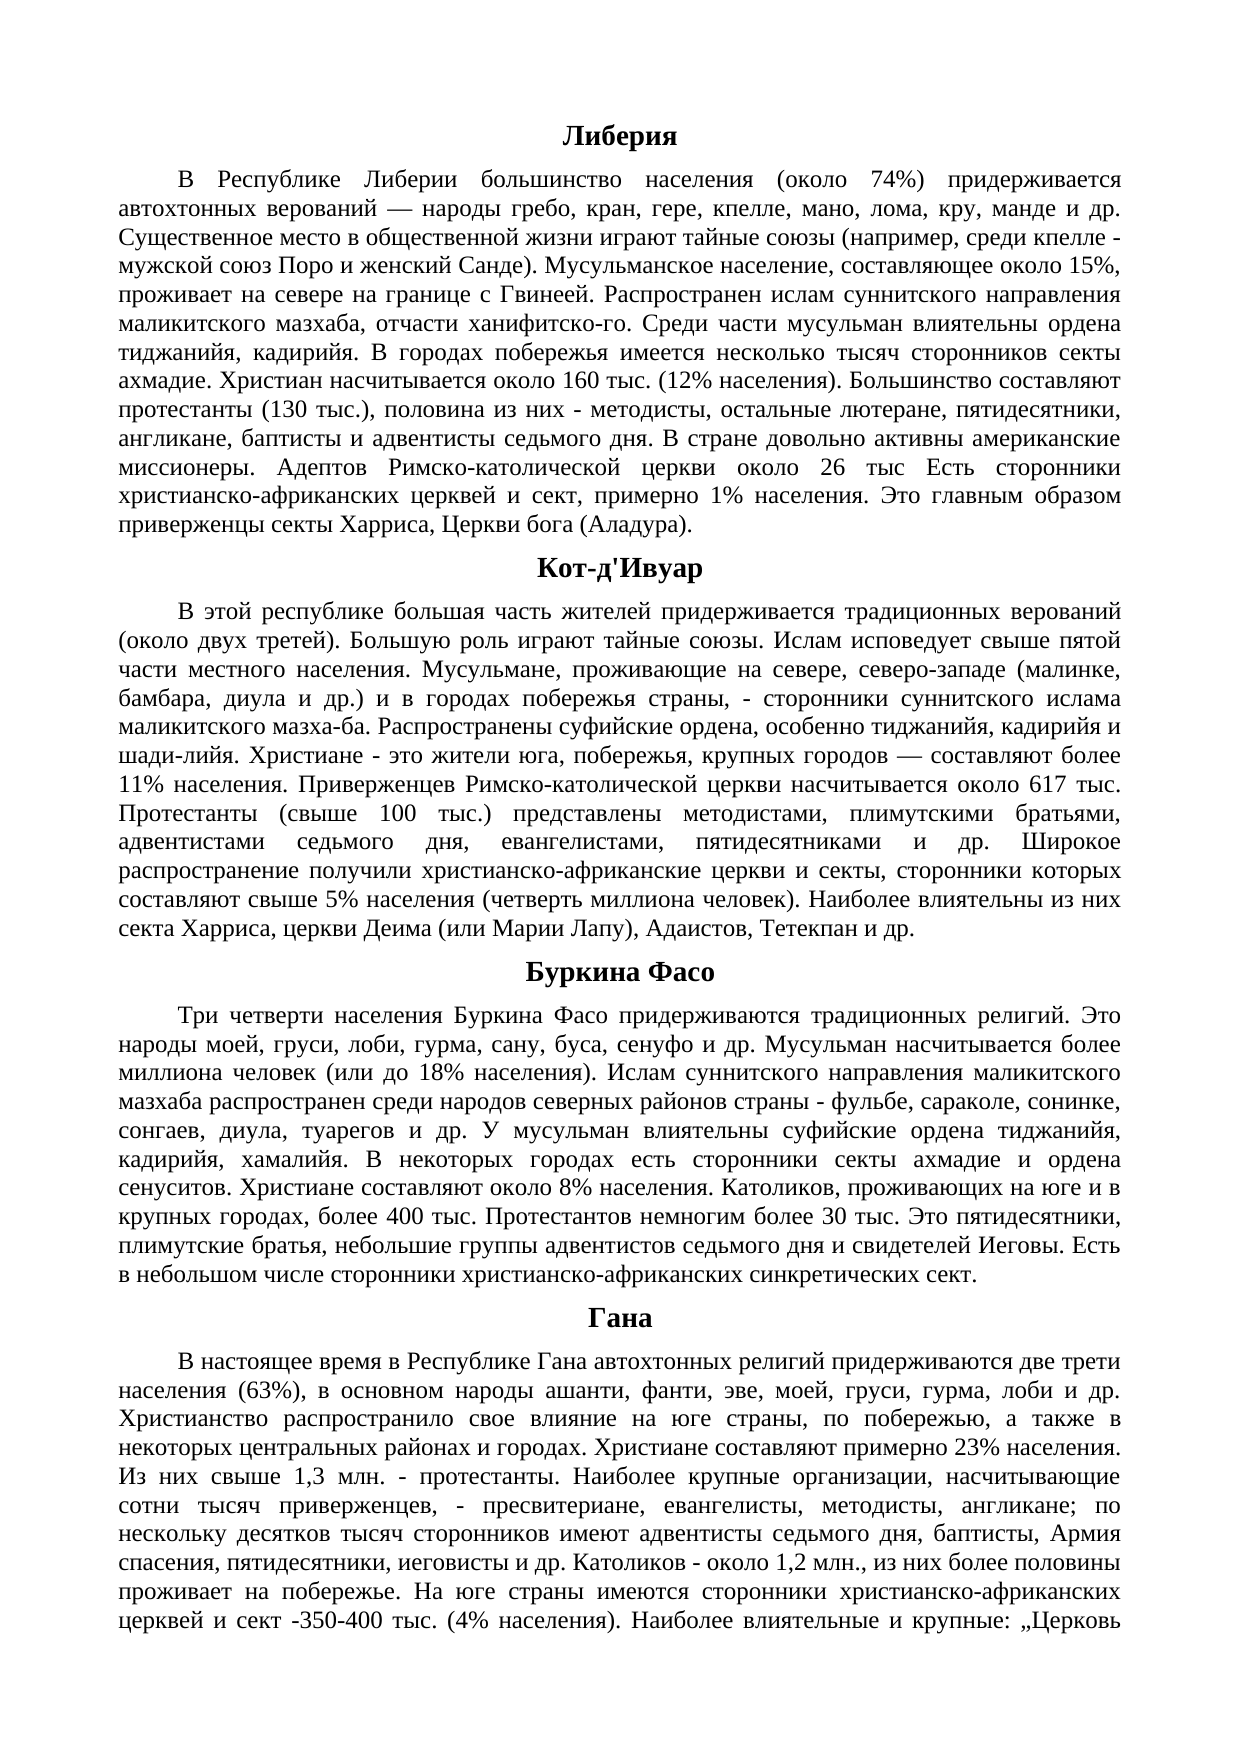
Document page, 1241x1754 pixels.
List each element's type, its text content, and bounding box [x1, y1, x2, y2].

text Буркина Фасо [118, 954, 1122, 987]
text Три четверти населения Буркина Фасо придерживаются традиционных религий. Это народы моей, груси, лоби, гурма, сану, буса, сенуфо и др. Мусульман насчитывается более миллиона человек (или до 18% населения). Ислам суннитского направления маликитского мазхаба распространен среди народов северных районов страны - фульбе, сараколе, сонинке, сонгаев, диула, туарегов и др. У мусульман влиятельны суфийские ордена тиджанийя, кадирийя, хамалийя. В некоторых городах есть сторонники секты ахмадие и ордена сенуситов. Христиане составляют около 8% населения. Католиков, проживающих на юге и в крупных городах, более 400 тыс. Протестантов немногим более 30 тыс. Это пятидесятники, плимутские братья, небольшие группы адвентистов седьмого дня и свидетелей Иеговы. Есть в небольшом числе сторонники христианско-африканских синкретических сект. [118, 1000, 1122, 1287]
text Либерия [118, 118, 1122, 152]
text В Республике Либерии большинство населения (около 74%) придерживается автохтонных верований — народы гребо, кран, гере, кпелле, мано, лома, кру, манде и др. Существенное место в общественной жизни играют тайные союзы (например, среди кпелле - мужской союз Поро и женский Санде). Мусульманское население, составляющее около 15%, проживает на севере на границе с Гвинеей. Распространен ислам суннитского направления маликитского мазхаба, отчасти ханифитско-го. Среди части мусульман влиятельны ордена тиджанийя, кадирийя. В городах побережья имеется несколько тысяч сторонников секты ахмадие. Христиан насчитывается около 160 тыс. (12% населения). Большинство составляют протестанты (130 тыс.), половина из них - методисты, остальные лютеране, пятидесятники, англикане, баптисты и адвентисты седьмого дня. В стране довольно активны американские миссионеры. Адептов Римско-католической церкви около 26 тыс Есть сторонники христианско-африканских церквей и сект, примерно 1% населения. Это главным образом приверженцы секты Харриса, Церкви бога (Аладура). [118, 164, 1122, 538]
text В этой республике большая часть жителей придерживается традиционных верований (около двух третей). Большую роль играют тайные союзы. Ислам исповедует свыше пятой части местного населения. Мусульмане, проживающие на севере, северо-западе (малинке, бамбара, диула и др.) и в городах побережья страны, - сторонники суннитского ислама маликитского мазха-ба. Распространены суфийские ордена, особенно тиджанийя, кадирийя и шади-лийя. Христиане - это жители юга, побережья, крупных городов — составляют более 11% населения. Приверженцев Римско-католической церкви насчитывается около 617 тыс. Протестанты (свыше 100 тыс.) представлены методистами, плимутскими братьями, адвентистами седьмого дня, евангелистами, пятидесятниками и др. Широкое распространение получили христианско-африканские церкви и секты, сторонники которых составляют свыше 5% населения (четверть миллиона человек). Наиболее влиятельны из них секта Харриса, церкви Деима (или Марии Лапу), Адаистов, Тетекпан и др. [118, 596, 1122, 941]
text Гана [118, 1300, 1122, 1333]
text Кот-д'Ивуар [118, 550, 1122, 584]
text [118, 1346, 1122, 1633]
